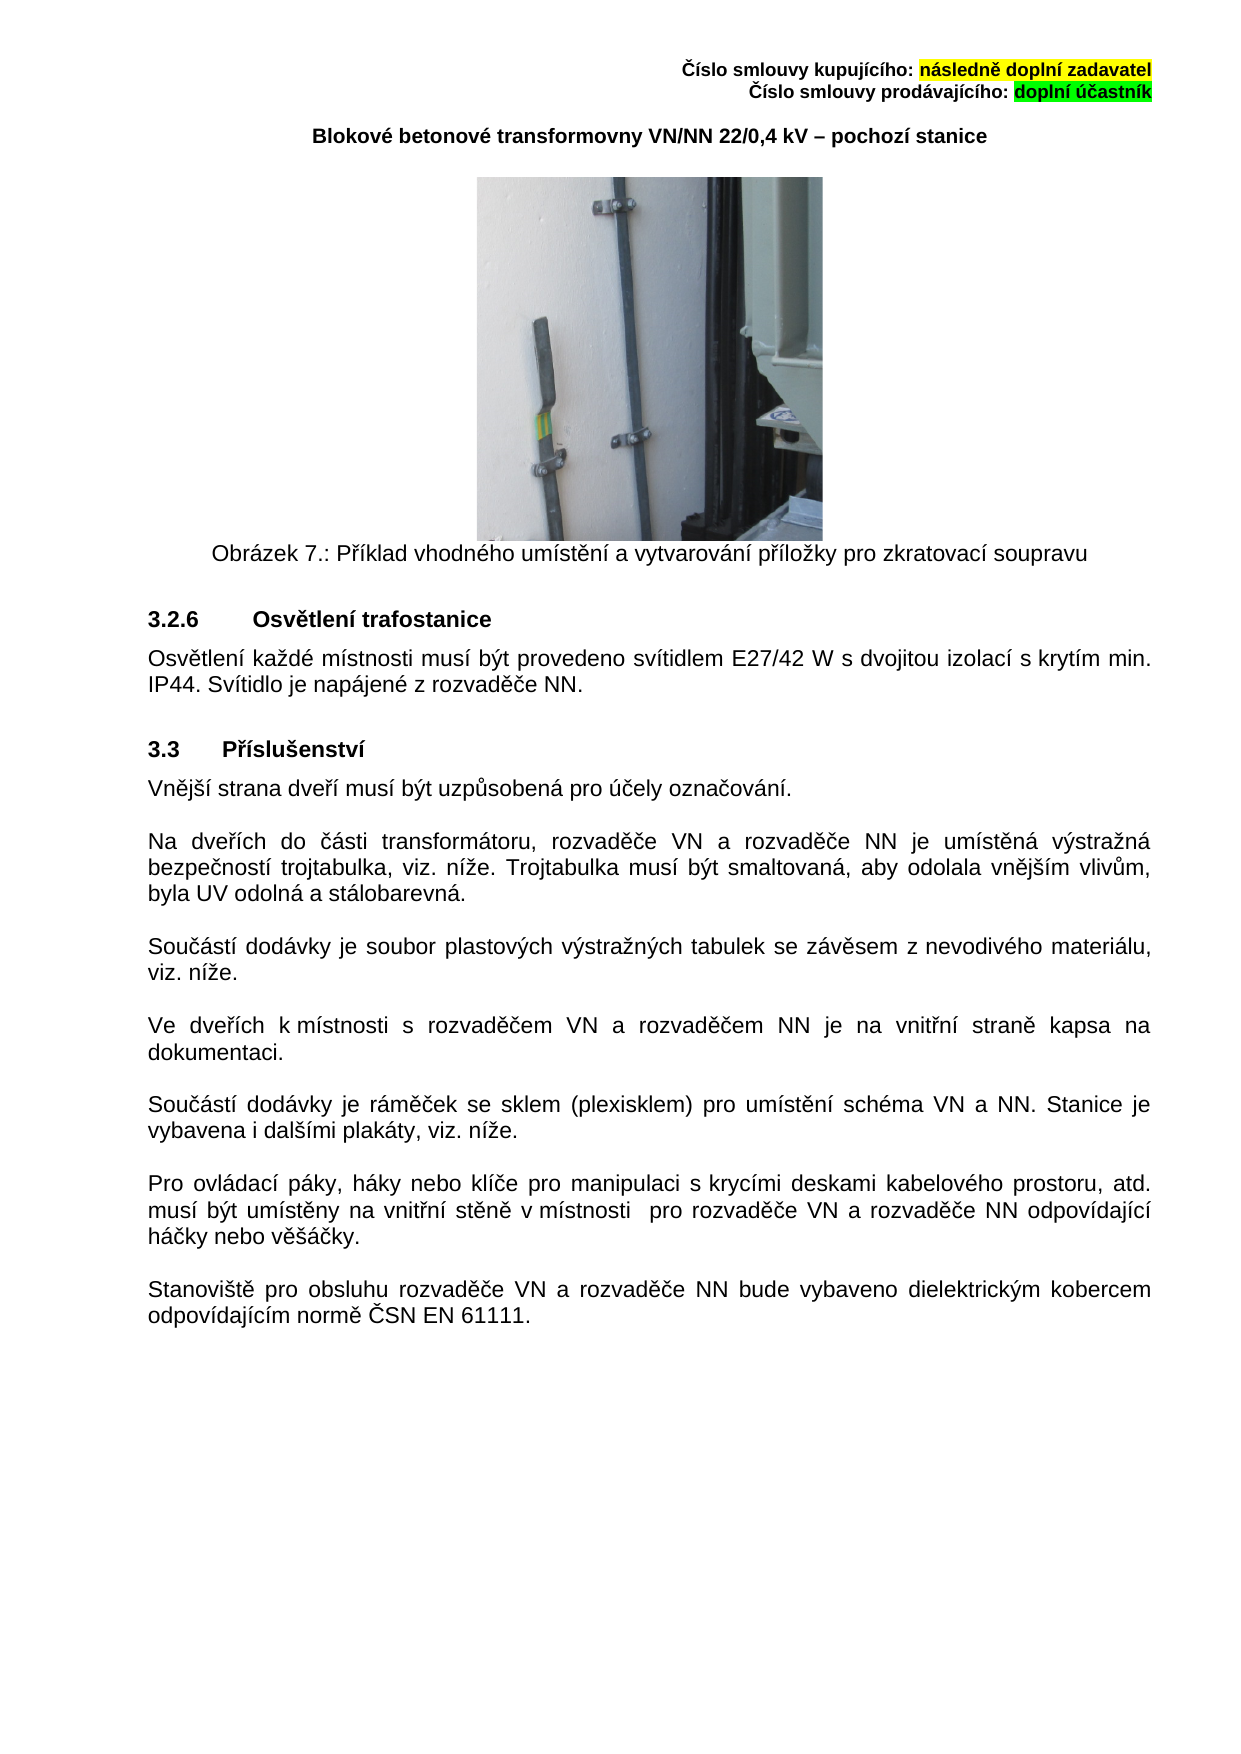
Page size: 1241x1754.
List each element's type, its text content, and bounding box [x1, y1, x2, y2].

picture [476, 177, 823, 541]
text Vnější strana dveří musí být uzpůsobená pro účely označování. [148, 775, 1152, 801]
list Osvětlení trafostanice [148, 606, 1152, 632]
text Obrázek 7.: Příklad vhodného umístění a vytvarování příložky pro zkratovací soupravu [148, 540, 1152, 567]
text Součástí dodávky je soubor plastových výstražných tabulek se závěsem z nevodivého materiálu, viz. níže. [148, 933, 1152, 986]
text Součástí dodávky je ráměček se sklem (plexisklem) pro umístění schéma VN a NN. Stanice je vybavena i dalšími plakáty, viz. níže. [148, 1091, 1152, 1144]
text Na dveřích do části transformátoru, rozvaděče VN a rozvaděče NN je umístěná výstražná bezpečností trojtabulka, viz. níže. Trojtabulka musí být smaltovaná, aby odolala vnějším vlivům, byla UV odolná a stálobarevná. [148, 828, 1152, 907]
list Příslušenství [148, 736, 1152, 762]
text Ve dveřích k místnosti s rozvaděčem VN a rozvaděčem NN je na vnitřní straně kapsa na dokumentaci. [148, 1012, 1152, 1065]
text Stanoviště pro obsluhu rozvaděče VN a rozvaděče NN bude vybaveno dielektrickým kobercem odpovídajícím normě ČSN EN 61111. [148, 1276, 1152, 1328]
text Pro ovládací páky, háky nebo klíče pro manipulaci s krycími deskami kabelového prostoru, atd. musí být umístěny na vnitřní stěně v místnosti pro rozvaděče VN a rozvaděče NN odpovídající háčky nebo věšáčky. [148, 1170, 1152, 1249]
text Osvětlení každé místnosti musí být provedeno svítidlem E27/42 W s dvojitou izolací s krytím min. IP44. Svítidlo je napájené z rozvaděče NN. [148, 644, 1152, 697]
